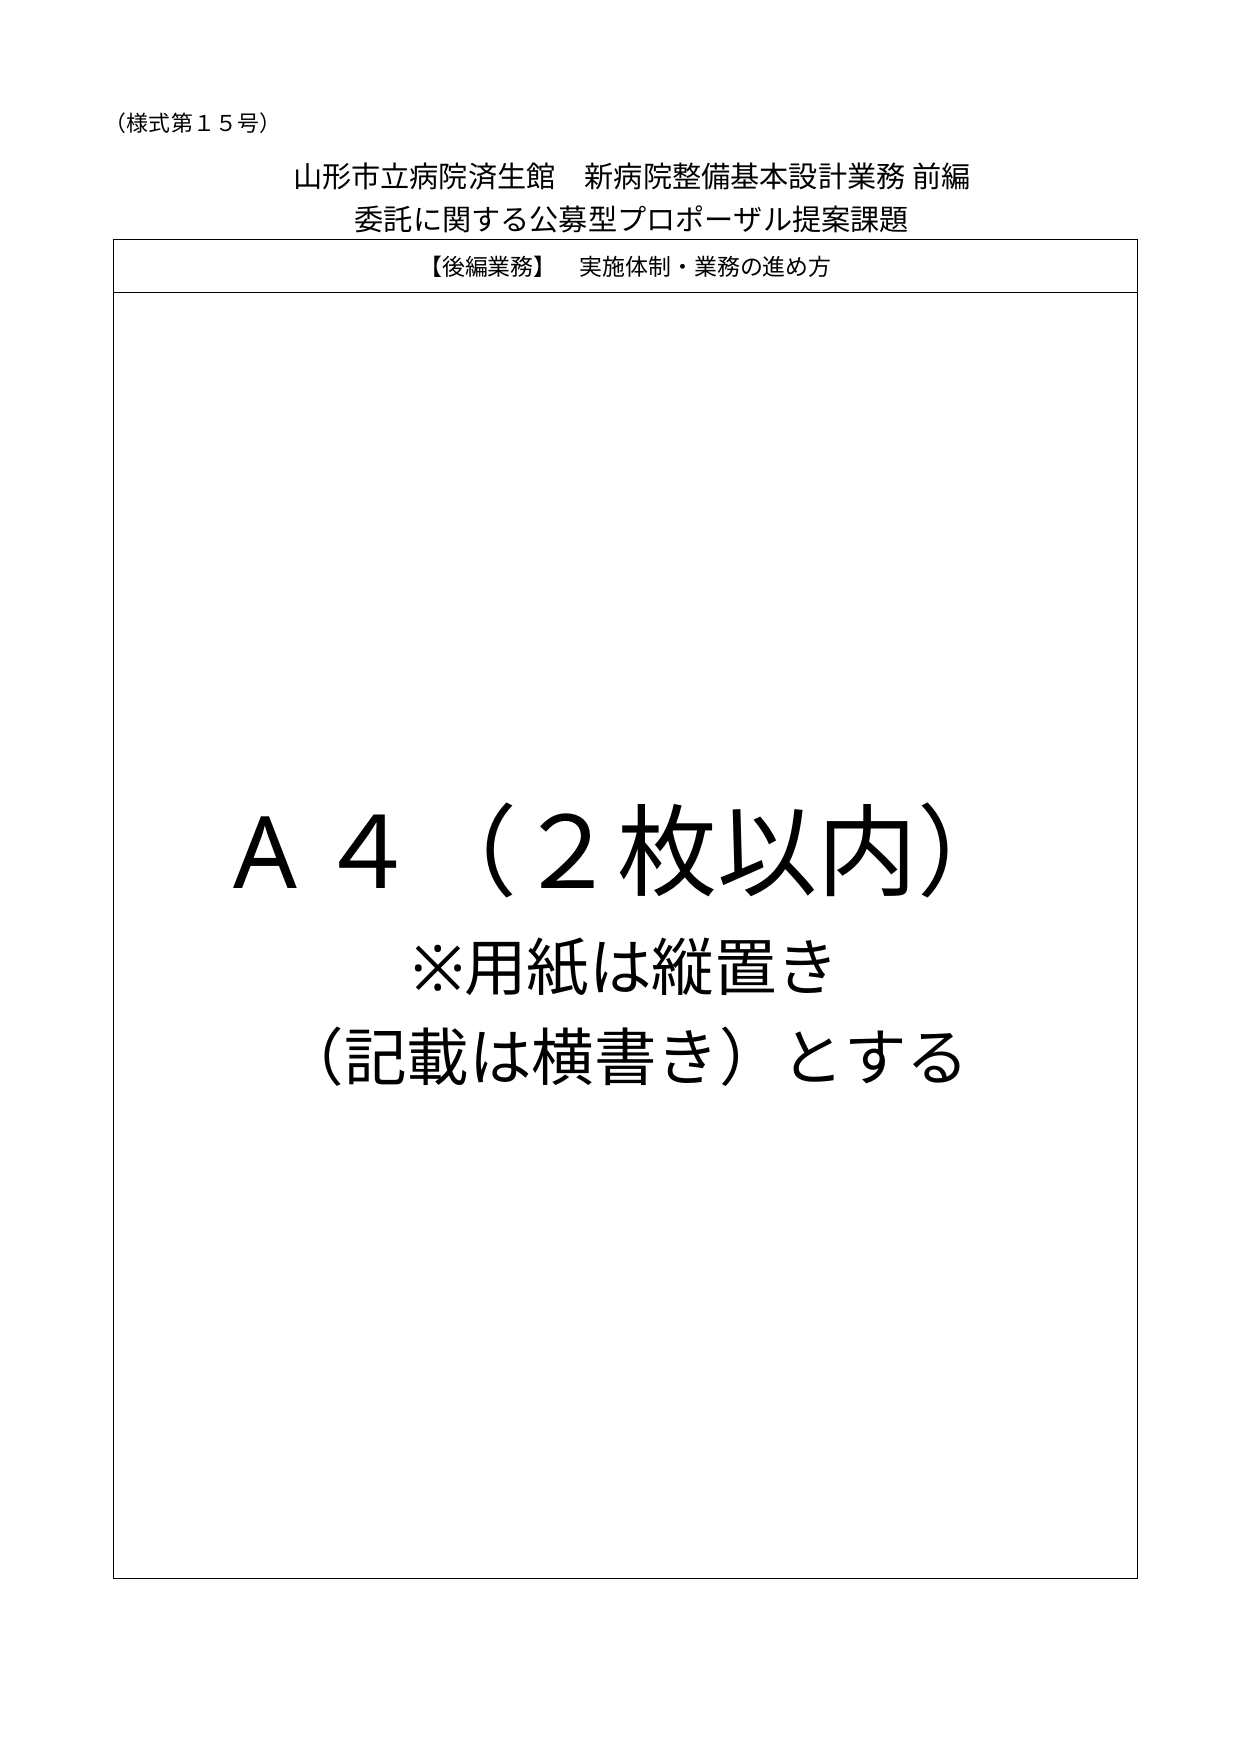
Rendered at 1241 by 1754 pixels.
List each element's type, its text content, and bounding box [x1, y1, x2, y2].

text （様式第１５号） [104, 106, 1088, 138]
text 山形市立病院済生館 新病院整備基本設計業務 前編 [127, 154, 1136, 196]
text 委託に関する公募型プロポーザル提案課題 [127, 196, 1136, 238]
table_cell A４（２枚以内） ※用紙は縦置き （記載は横書き）とする [114, 293, 1137, 1578]
table_header 【後編業務】 実施体制・業務の進め方 [114, 240, 1137, 292]
